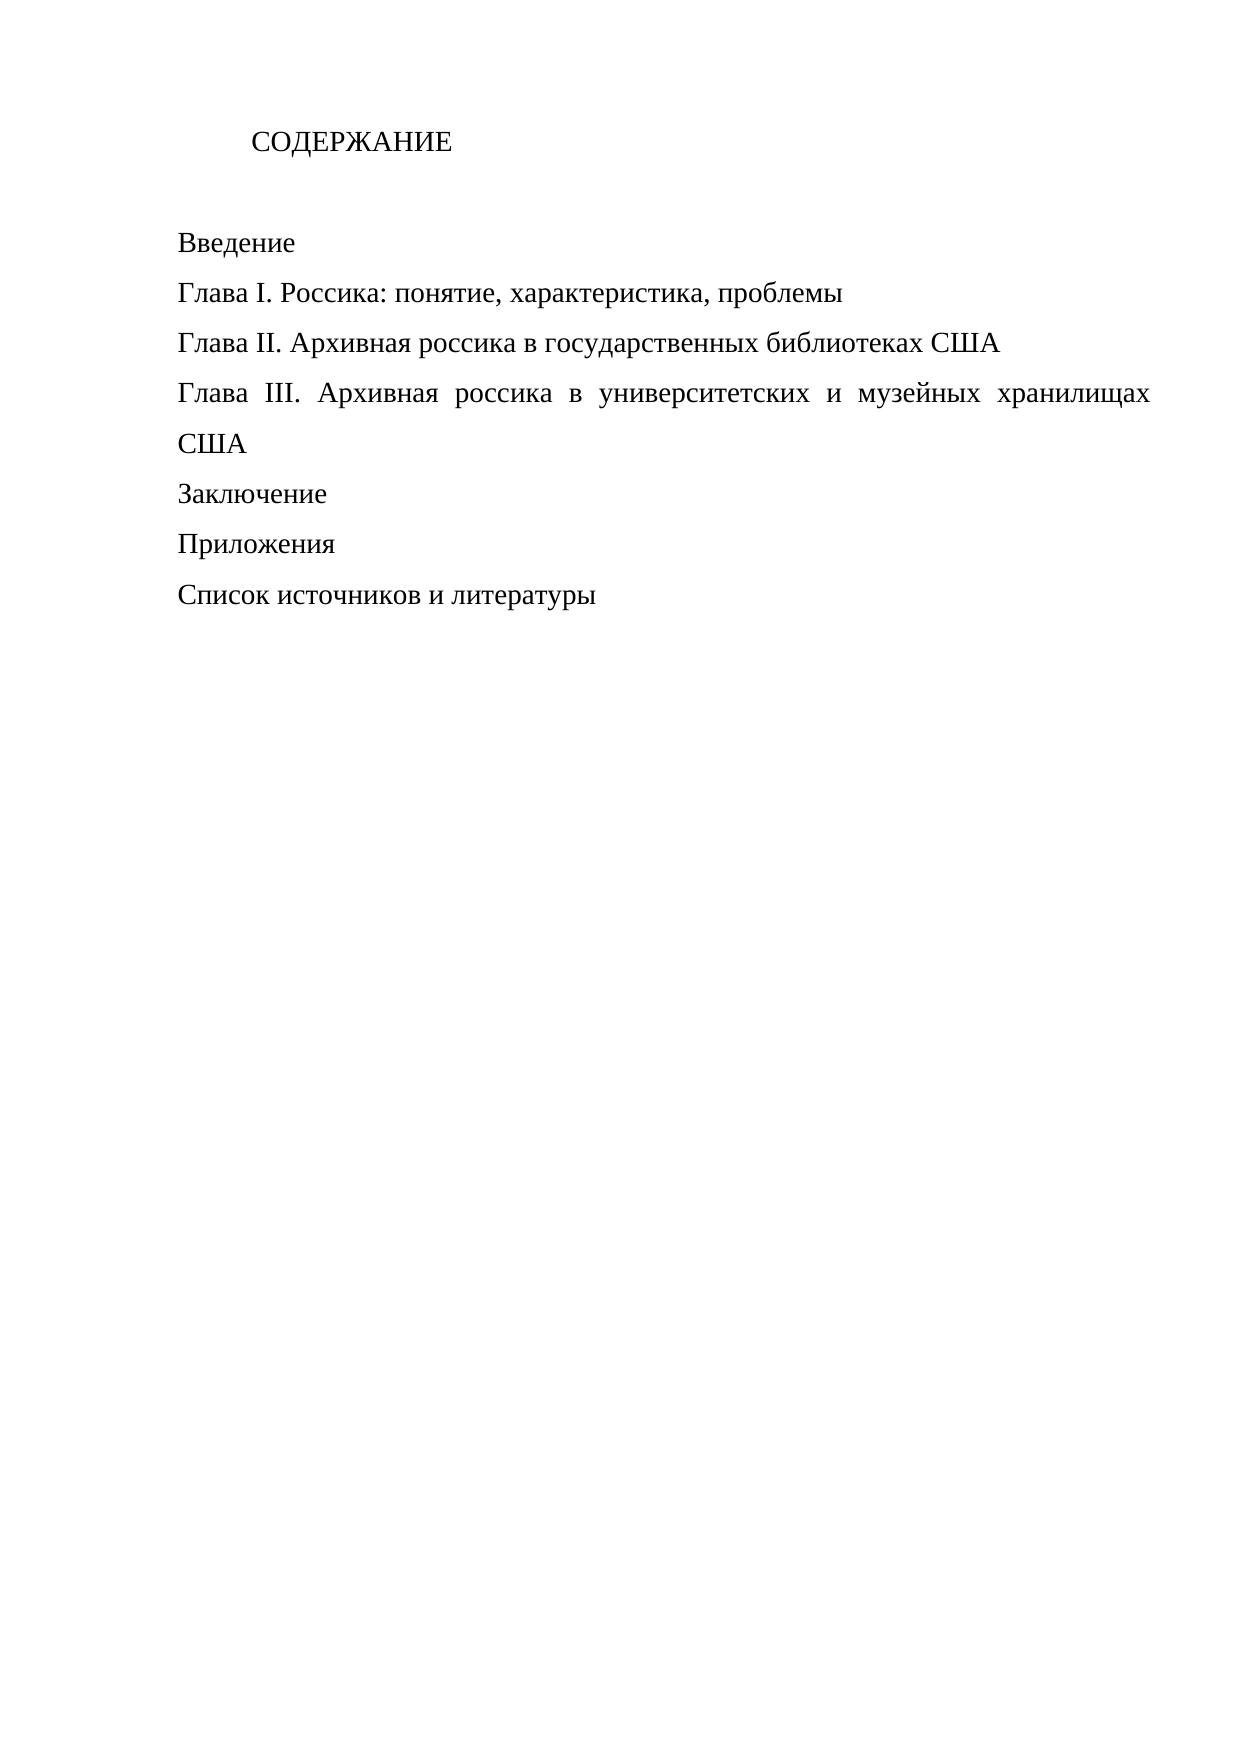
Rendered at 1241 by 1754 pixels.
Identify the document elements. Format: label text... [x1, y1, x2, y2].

text Приложения [177, 527, 1152, 560]
text Глава ІІІ. Архивная россика в университетских и музейных хранилищах США [177, 376, 1152, 459]
text Введение [177, 225, 1152, 258]
text Глава І. Россика: понятие, характеристика, проблемы [177, 275, 1152, 308]
text СОДЕРЖАНИЕ [177, 124, 1152, 158]
text Глава ІІ. Архивная россика в государственных библиотеках США [177, 325, 1152, 359]
text Заключение [177, 476, 1152, 510]
text Список источников и литературы [177, 577, 1152, 610]
